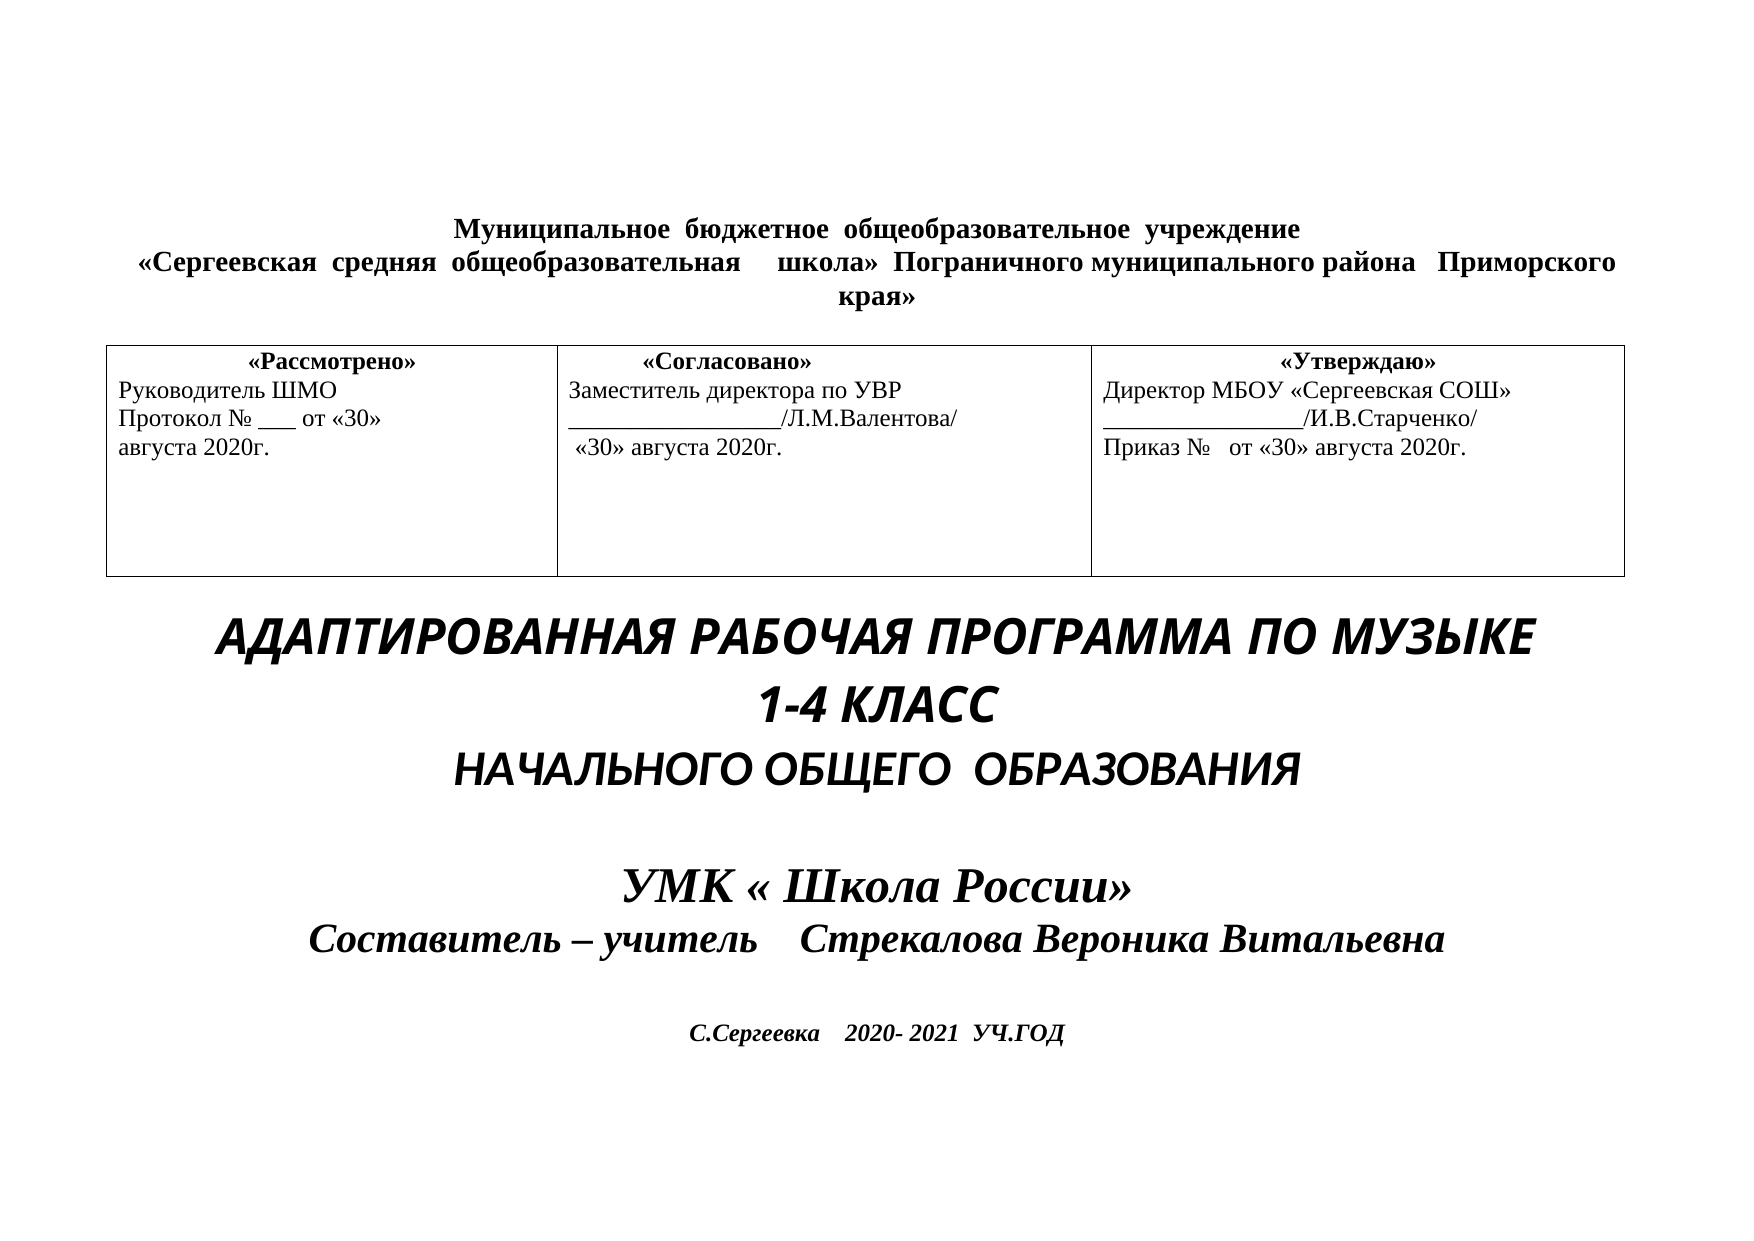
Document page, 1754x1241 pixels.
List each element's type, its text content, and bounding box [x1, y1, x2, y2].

text «Сергеевская средняя общеобразовательная школа» Пограничного муниципального района Приморского края» [118, 244, 1636, 311]
text С.Сергеевка 2020- 2021 УЧ.ГОД [118, 1018, 1636, 1047]
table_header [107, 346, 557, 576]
text Составитель – учитель Стрекалова Вероника Витальевна [118, 913, 1636, 961]
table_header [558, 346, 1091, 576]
text Муниципальное бюджетное общеобразовательное учреждение [118, 211, 1636, 244]
text НАЧАЛЬНОГО ОБЩЕГО ОБРАЗОВАНИЯ [118, 737, 1636, 798]
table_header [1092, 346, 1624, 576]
text УМК « Школа России» [118, 856, 1636, 913]
text 1-4 КЛАСС [118, 669, 1636, 737]
text АДАПТИРОВАННАЯ РАБОЧАЯ ПРОГРАММА ПО МУЗЫКЕ [118, 601, 1636, 669]
